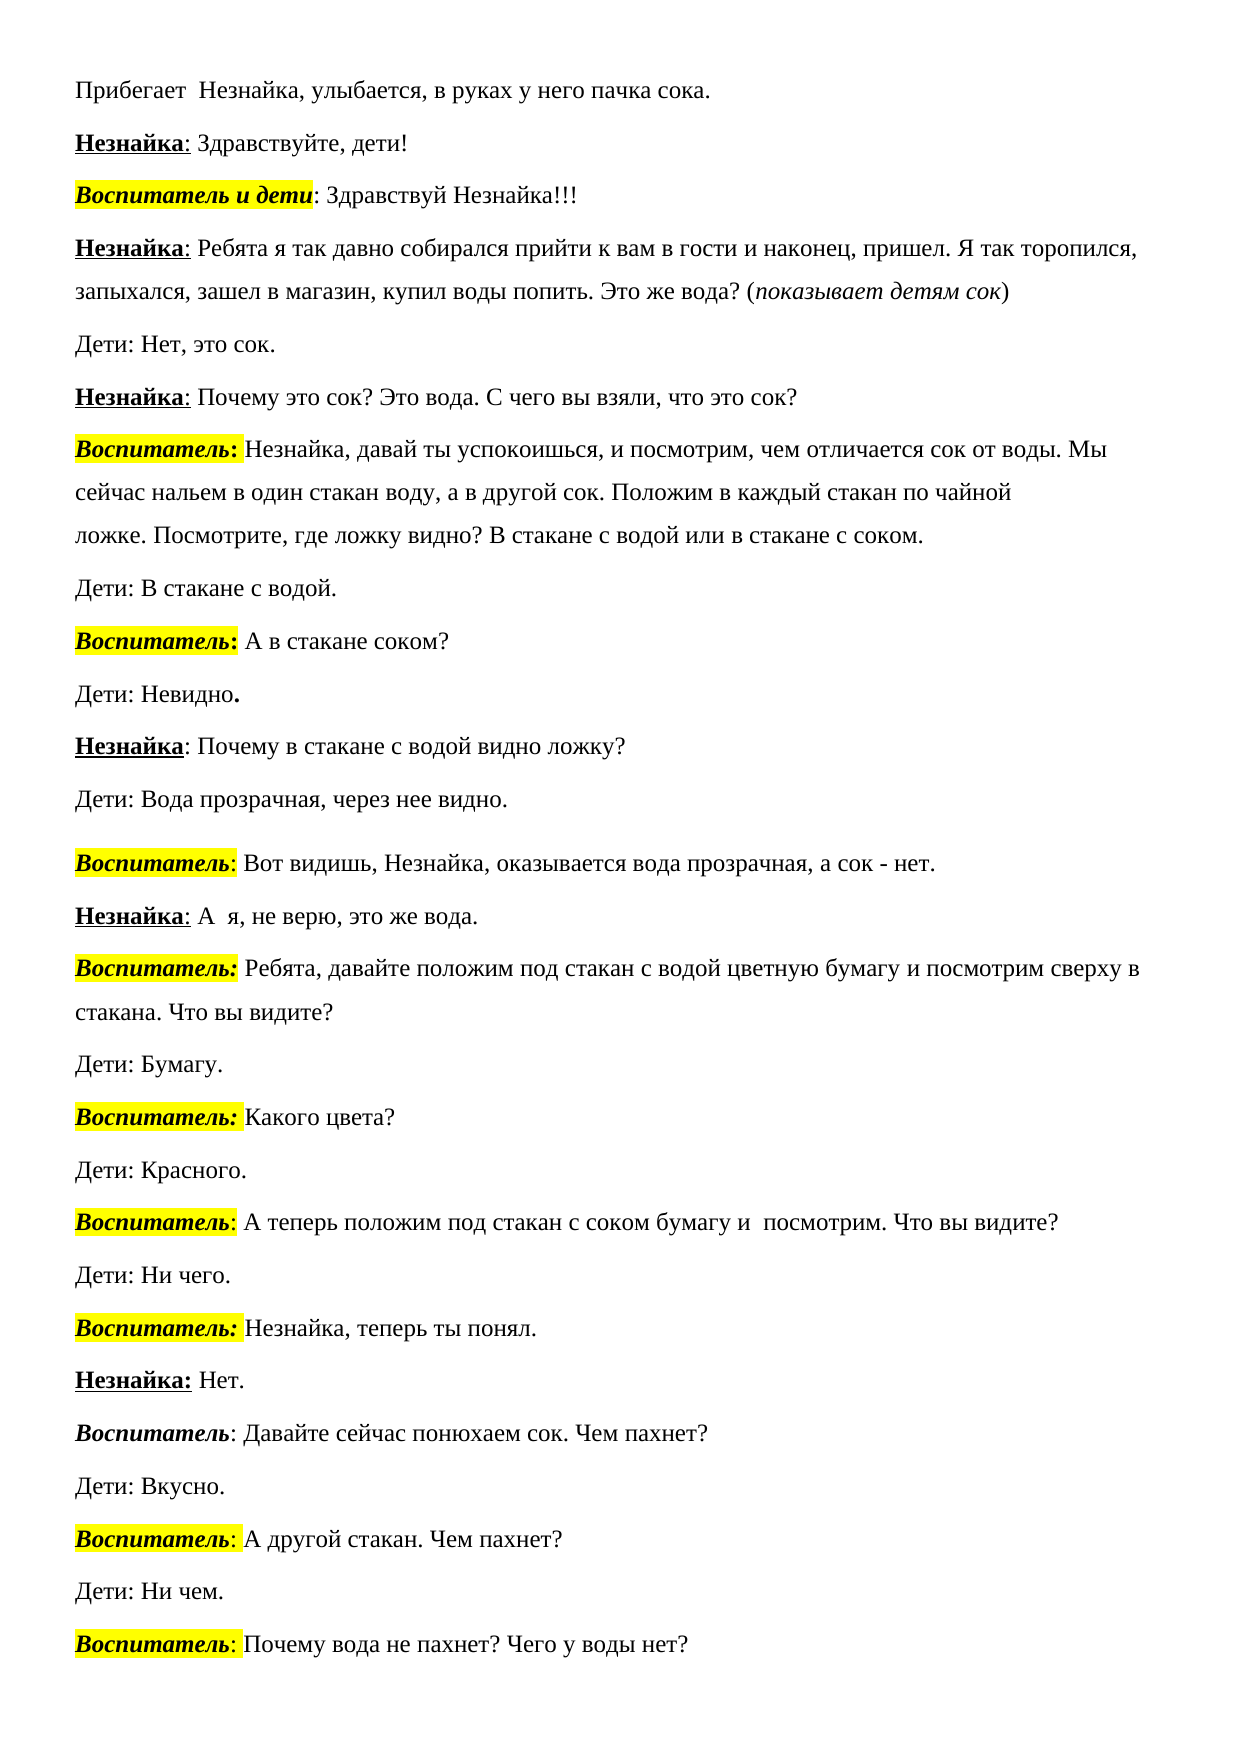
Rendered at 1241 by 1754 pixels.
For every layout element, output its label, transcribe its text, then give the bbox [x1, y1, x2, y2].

text Незнайка: Почему это сок? Это вода. С чего вы взяли, что это сок? [75, 382, 1165, 410]
text Воспитатель: А в стакане соком? [238, 626, 1165, 655]
text Дети: Красного. [75, 1155, 1165, 1183]
text Воспитатель и дети: Здравствуй Незнайка!!! [313, 180, 1165, 209]
text Воспитатель: Почему вода не пахнет? Чего у воды нет? [243, 1629, 1165, 1658]
text Незнайка: Здравствуйте, дети! [75, 128, 1165, 156]
text Дети: Невидно. [75, 679, 1165, 707]
text Дети: Нет, это сок. [75, 329, 1165, 358]
text Незнайка: Почему в стакане с водой видно ложку? [75, 731, 1165, 760]
text Дети: Бумагу. [75, 1049, 1165, 1078]
text Незнайка: А я, не верю, это же вода. [75, 901, 1165, 929]
text Дети: Вкусно. [75, 1471, 1165, 1500]
text Воспитатель: А теперь положим под стакан с соком бумагу и посмотрим. Что вы видите? [75, 1207, 1165, 1236]
text Воспитатель: Вот видишь, Незнайка, оказывается вода прозрачная, а сок - нет. [237, 848, 1165, 877]
text Воспитатель: Незнайка, давай ты успокоишься, и посмотрим, чем отличается сок от воды. Мы сейчас нальем в один стакан воду, а в другой сок. Положим в каждый стакан по чайной ложке. Посмотрите, где ложку видно? В стакане с водой или в стакане с соком. [75, 434, 1165, 549]
text Дети: Ни чего. [75, 1260, 1165, 1289]
text Незнайка: Ребята я так давно собирался прийти к вам в гости и наконец, пришел. Я так торопился, запыхался, зашел в магазин, купил воды попить. Это же вода? (показывает детям сок) [75, 233, 1165, 305]
text Дети: В стакане с водой. [75, 573, 1165, 602]
text Воспитатель: Давайте сейчас понюхаем сок. Чем пахнет? [75, 1418, 1165, 1447]
text Воспитатель: А другой стакан. Чем пахнет? [243, 1524, 1165, 1552]
text Дети: Ни чем. [75, 1576, 1165, 1605]
text Прибегает Незнайка, улыбается, в руках у него пачка сока. [75, 75, 1165, 104]
text Дети: Вода прозрачная, через нее видно. [75, 784, 1165, 813]
text Незнайка: Нет. [75, 1366, 1165, 1394]
text Воспитатель: Незнайка, теперь ты понял. [244, 1313, 1165, 1342]
text Воспитатель: Ребята, давайте положим под стакан с водой цветную бумагу и посмотрим сверху в стакана. Что вы видите? [75, 953, 1165, 1025]
text Воспитатель: Какого цвета? [244, 1102, 1165, 1131]
